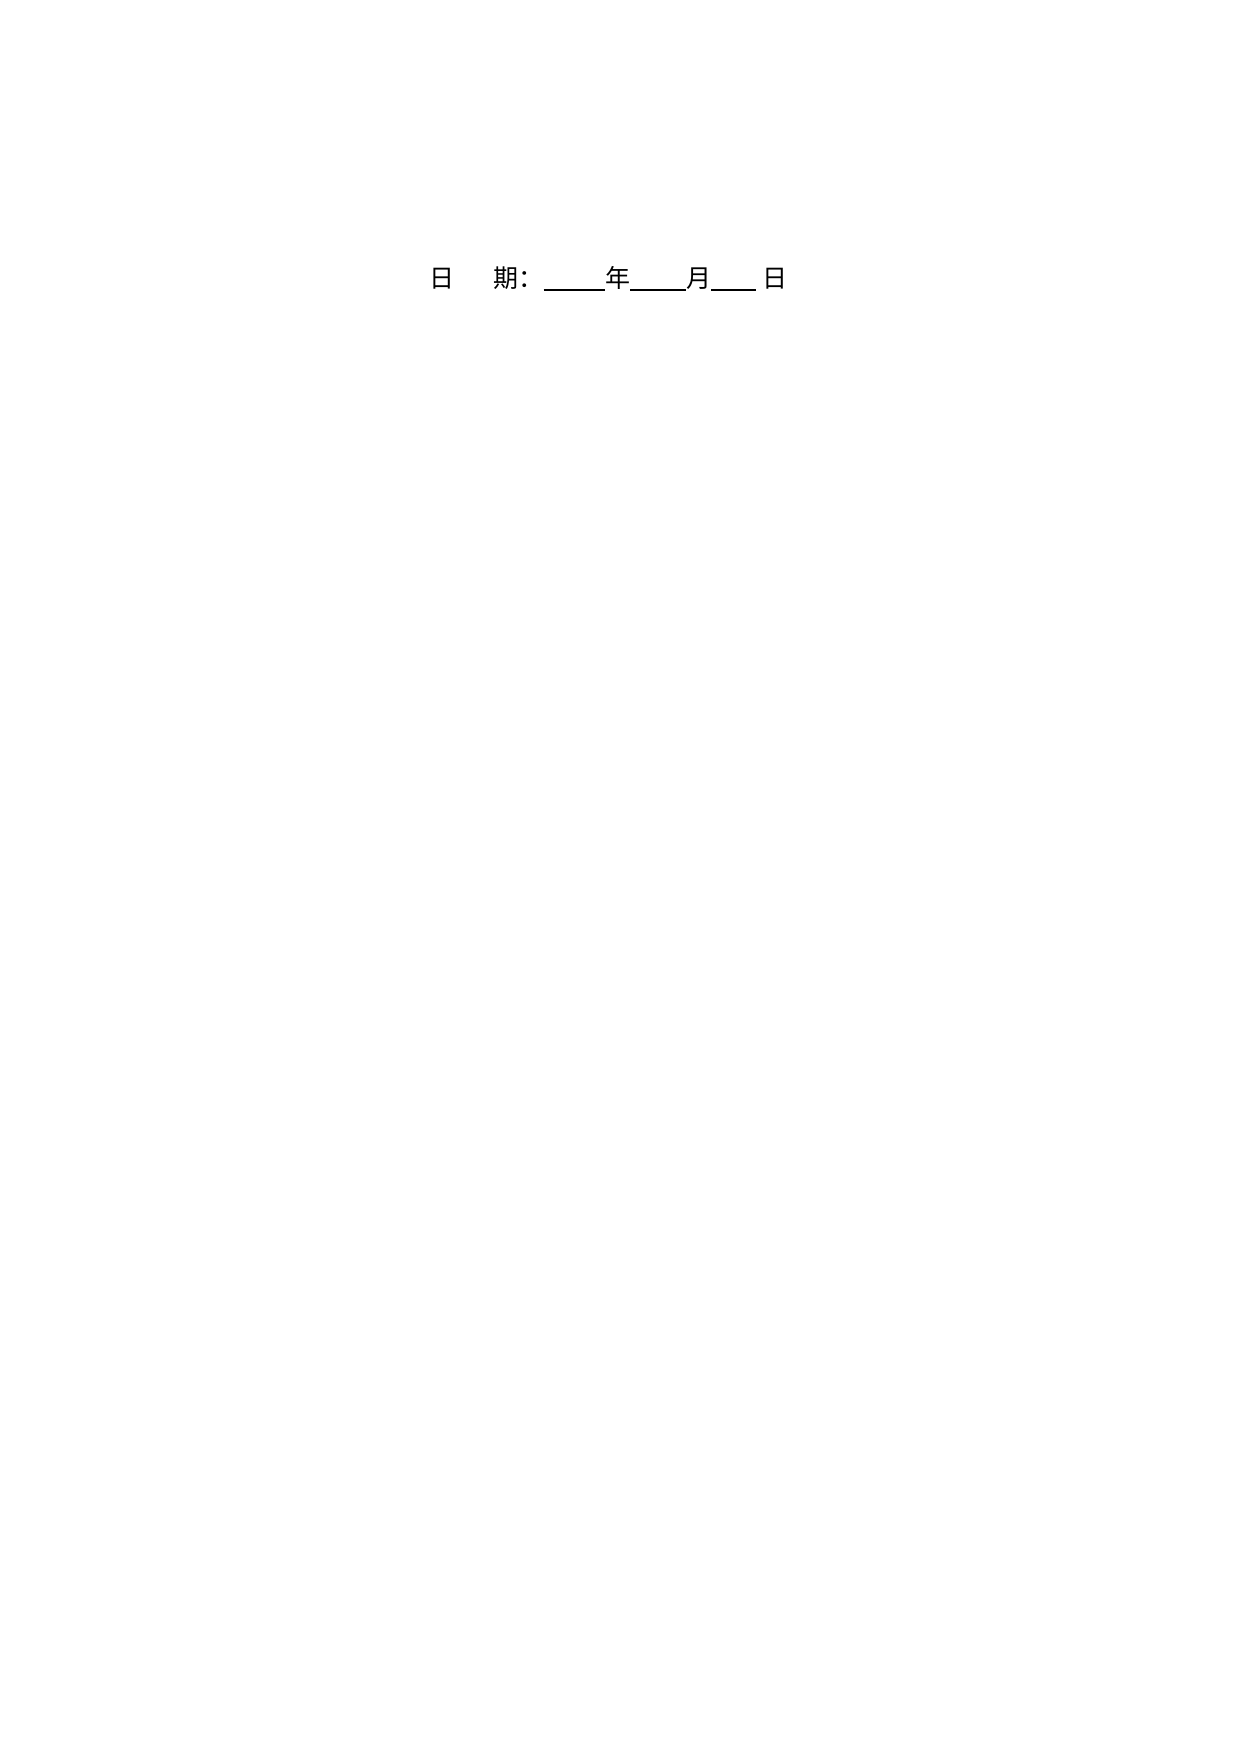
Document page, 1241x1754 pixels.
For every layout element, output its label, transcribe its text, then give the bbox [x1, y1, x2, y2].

text 日 期： 年 月 日 [187, 244, 1053, 309]
